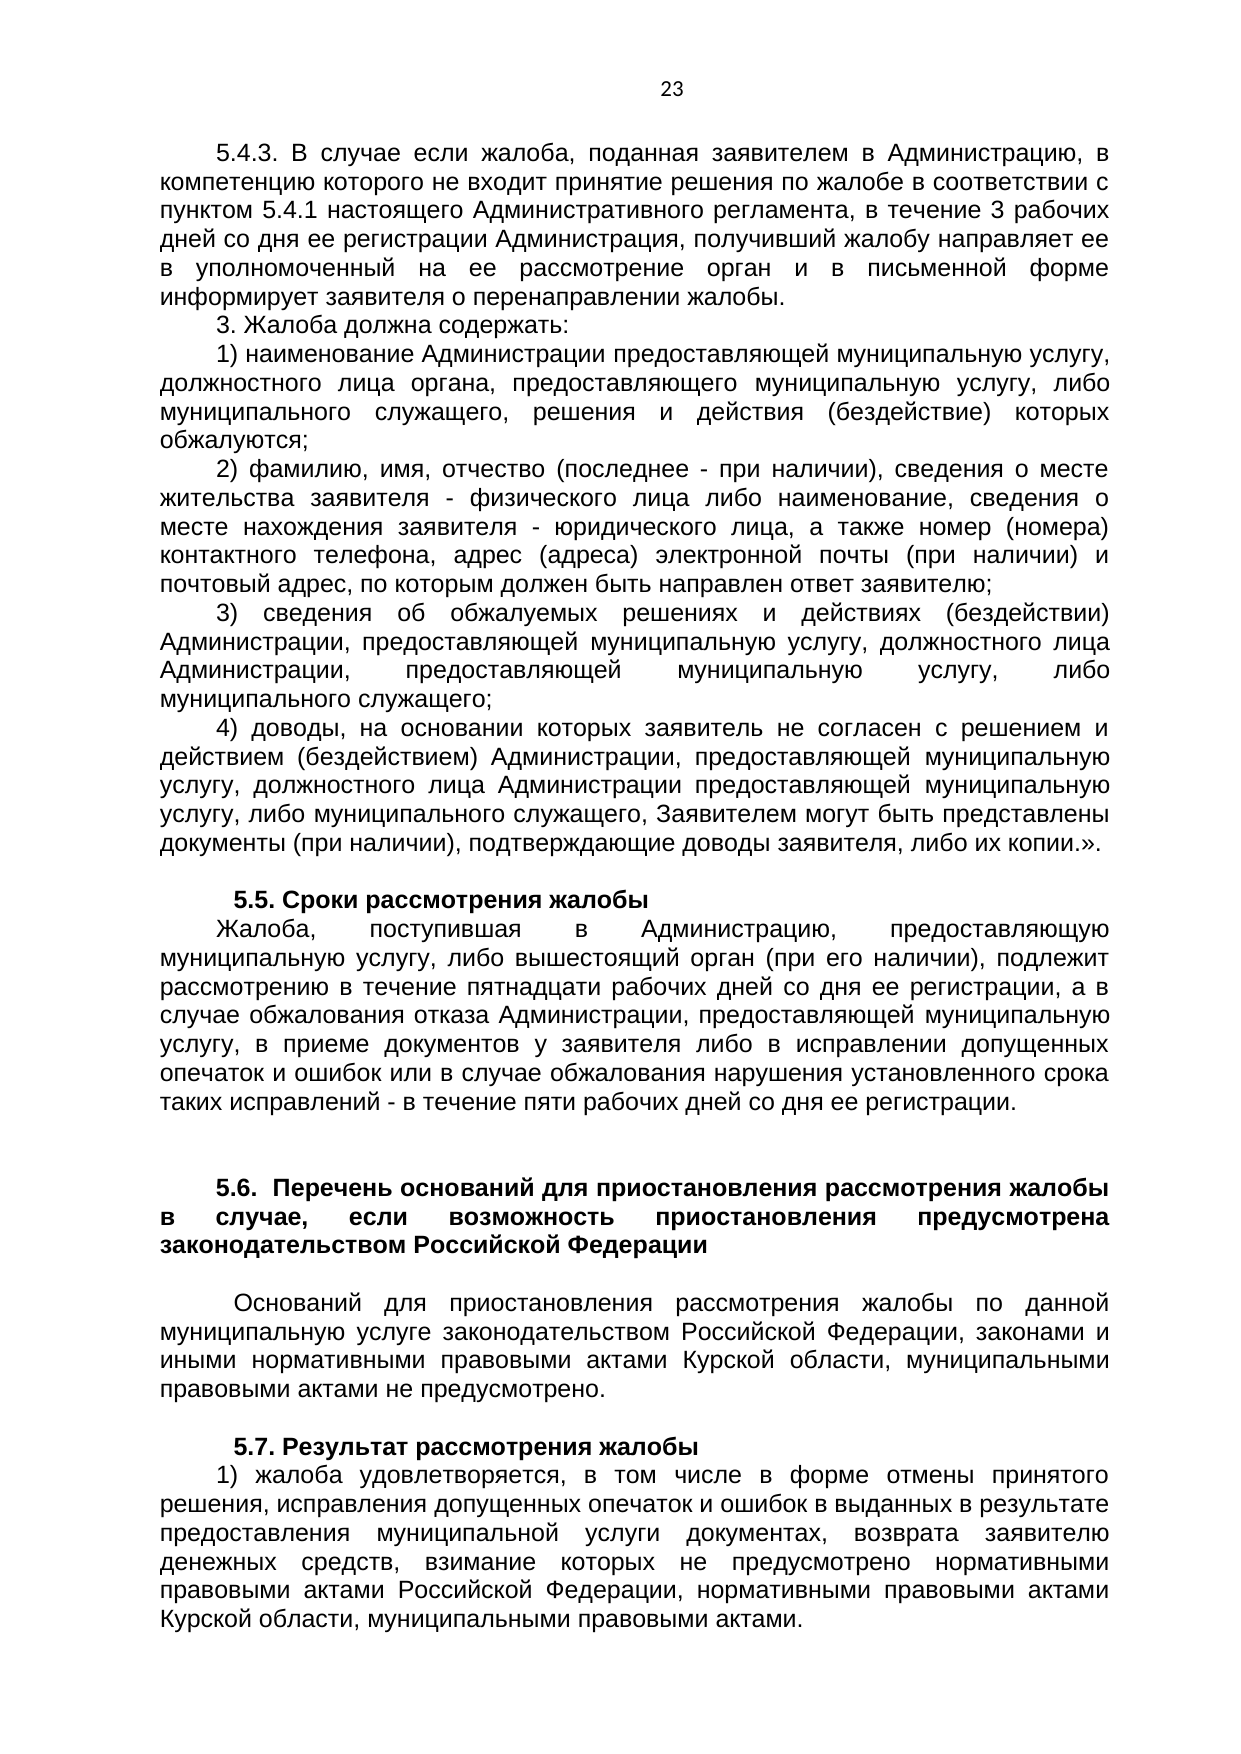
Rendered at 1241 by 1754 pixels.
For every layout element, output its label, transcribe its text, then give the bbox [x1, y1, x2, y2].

text 3. Жалоба должна содержать: [159, 310, 1110, 339]
text Оснований для приостановления рассмотрения жалобы по данной муниципальную услуге законодательством Российской Федерации, законами и иными нормативными правовыми актами Курской области, муниципальными правовыми актами не предусмотрено. [159, 1288, 1110, 1403]
text 5.4.3. В случае если жалоба, поданная заявителем в Администрацию, в компетенцию которого не входит принятие решения по жалобе в соответствии с пунктом 5.4.1 настоящего Административного регламента, в течение 3 рабочих дней со дня ее регистрации Администрация, получивший жалобу направляет ее в уполномоченный на ее рассмотрение орган и в письменной форме информирует заявителя о перенаправлении жалобы. [159, 138, 1110, 310]
text 5.5. Сроки рассмотрения жалобы [159, 885, 1110, 914]
text 3) сведения об обжалуемых решениях и действиях (бездействии) Администрации, предоставляющей муниципальную услугу, должностного лица Администрации, предоставляющей муниципальную услугу, либо муниципального служащего; [159, 598, 1110, 713]
text 4) доводы, на основании которых заявитель не согласен с решением и действием (бездействием) Администрации, предоставляющей муниципальную услугу, должностного лица Администрации предоставляющей муниципальную услугу, либо муниципального служащего, Заявителем могут быть представлены документы (при наличии), подтверждающие доводы заявителя, либо их копии.». [159, 713, 1110, 857]
text 5.7. Результат рассмотрения жалобы [159, 1432, 1110, 1460]
text Жалоба, поступившая в Администрацию, предоставляющую муниципальную услугу, либо вышестоящий орган (при его наличии), подлежит рассмотрению в течение пятнадцати рабочих дней со дня ее регистрации, а в случае обжалования отказа Администрации, предоставляющей муниципальную услугу, в приеме документов у заявителя либо в исправлении допущенных опечаток и ошибок или в случае обжалования нарушения установленного срока таких исправлений - в течение пяти рабочих дней со дня ее регистрации. [159, 914, 1110, 1115]
text 1) наименование Администрации предоставляющей муниципальную услугу, должностного лица органа, предоставляющего муниципальную услугу, либо муниципального служащего, решения и действия (бездействие) которых обжалуются; [159, 339, 1110, 454]
text 2) фамилию, имя, отчество (последнее - при наличии), сведения о месте жительства заявителя - физического лица либо наименование, сведения о месте нахождения заявителя - юридического лица, а также номер (номера) контактного телефона, адрес (адреса) электронной почты (при наличии) и почтовый адрес, по которым должен быть направлен ответ заявителю; [159, 454, 1110, 598]
text 1) жалоба удовлетворяется, в том числе в форме отмены принятого решения, исправления допущенных опечаток и ошибок в выданных в результате предоставления муниципальной услуги документах, возврата заявителю денежных средств, взимание которых не предусмотрено нормативными правовыми актами Российской Федерации, нормативными правовыми актами Курской области, муниципальными правовыми актами. [159, 1460, 1110, 1633]
text 5.6. Перечень оснований для приостановления рассмотрения жалобы в случае, если возможность приостановления предусмотрена законодательством Российской Федерации [159, 1173, 1110, 1259]
